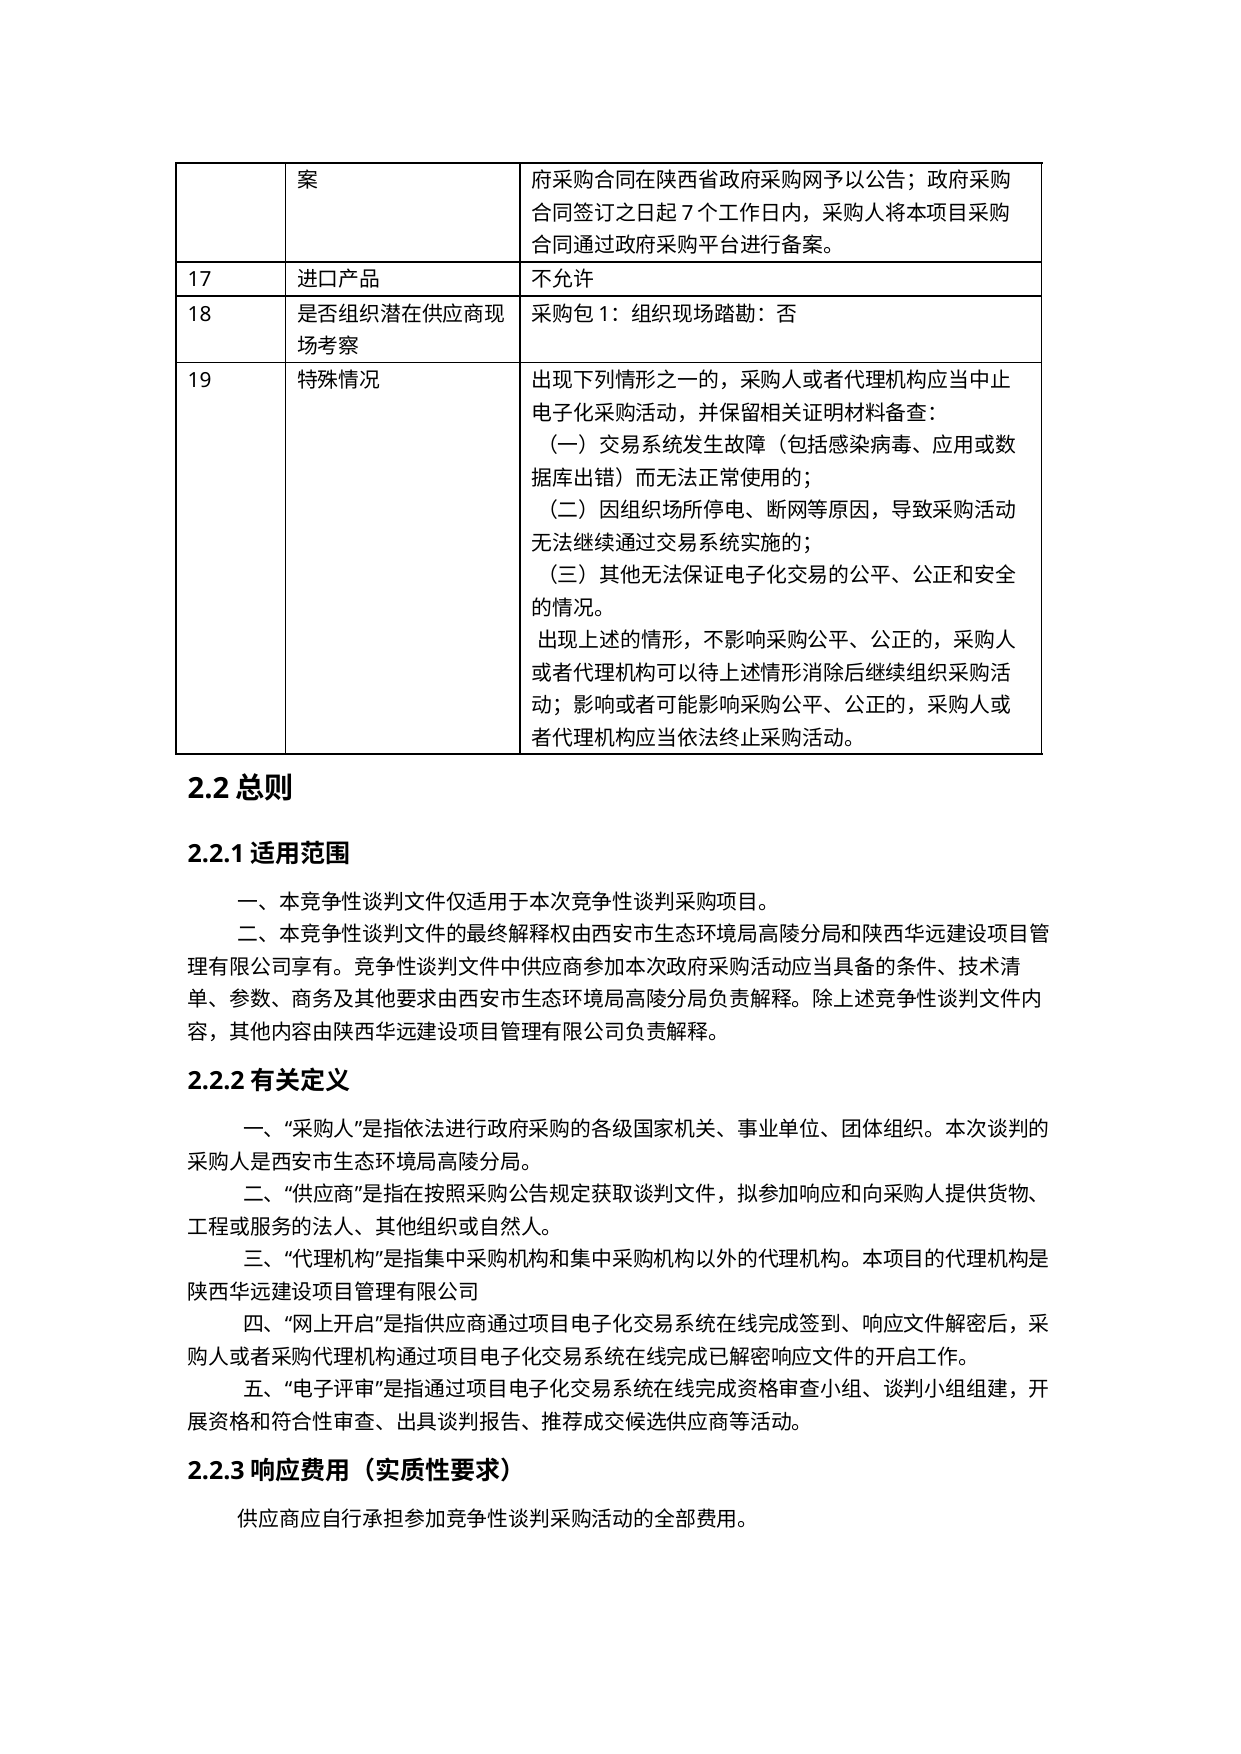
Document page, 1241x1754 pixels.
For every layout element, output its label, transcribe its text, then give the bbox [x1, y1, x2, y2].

text 2.2总则 [187, 755, 1053, 820]
table_cell 18 [177, 297, 285, 362]
text 二、“供应商”是指在按照采购公告规定获取谈判文件，拟参加响应和向采购人提供货物、工程或服务的法人、其他组织或自然人。 [187, 1177, 1053, 1242]
text 一、“采购人”是指依法进行政府采购的各级国家机关、事业单位、团体组织。本次谈判的采购人是西安市生态环境局高陵分局。 [187, 1112, 1053, 1177]
table_cell 是否组织潜在供应商现场考察 [286, 297, 519, 362]
text 2.2.3响应费用（实质性要求） [187, 1437, 1053, 1502]
text 三、“代理机构”是指集中采购机构和集中采购机构以外的代理机构。本项目的代理机构是陕西华远建设项目管理有限公司 [187, 1242, 1053, 1307]
text 2.2.2有关定义 [187, 1047, 1053, 1112]
text 2.2.1适用范围 [187, 820, 1053, 885]
table_cell 采购包1：组织现场踏勘：否 [521, 297, 1041, 362]
table_cell 19 [177, 363, 285, 753]
table_cell 16 [177, 164, 285, 261]
table_cell 出现下列情形之一的，采购人或者代理机构应当中止电子化采购活动，并保留相关证明材料备查： （一）交易系统发生故障（包括感染病毒、应用或数据库出错）而无法正常使用的； （二）因组织场所停电、断网等原因，导致采购活动无法继续通过交易系统实施的； （三）其他无法保证电子化交易的公平、公正和安全的情况。 出现上述的情形，不影响采购公平、公正的，采购人或者代理机构可以待上述情形消除后继续组织采购活动；影响或者可能影响采购公平、公正的，采购人或者代理机构应当依法终止采购活动。 [521, 363, 1041, 753]
table_cell 不允许 [521, 263, 1041, 295]
text 五、“电子评审”是指通过项目电子化交易系统在线完成资格审查小组、谈判小组组建，开展资格和符合性审查、出具谈判报告、推荐成交候选供应商等活动。 [187, 1372, 1053, 1437]
text 二、本竞争性谈判文件的最终解释权由西安市生态环境局高陵分局和陕西华远建设项目管理有限公司享有。竞争性谈判文件中供应商参加本次政府采购活动应当具备的条件、技术清单、参数、商务及其他要求由西安市生态环境局高陵分局负责解释。除上述竞争性谈判文件内容，其他内容由陕西华远建设项目管理有限公司负责解释。 [187, 917, 1053, 1047]
table_cell 17 [177, 263, 285, 295]
table_cell 进口产品 [286, 263, 519, 295]
table_cell 政府采购合同公告、备案 [286, 164, 519, 261]
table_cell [521, 164, 1041, 261]
text 一、本竞争性谈判文件仅适用于本次竞争性谈判采购项目。 [187, 885, 1053, 917]
text 供应商应自行承担参加竞争性谈判采购活动的全部费用。 [187, 1502, 1053, 1535]
text 四、“网上开启”是指供应商通过项目电子化交易系统在线完成签到、响应文件解密后，采购人或者采购代理机构通过项目电子化交易系统在线完成已解密响应文件的开启工作。 [187, 1307, 1053, 1372]
table_cell 特殊情况 [286, 363, 519, 753]
